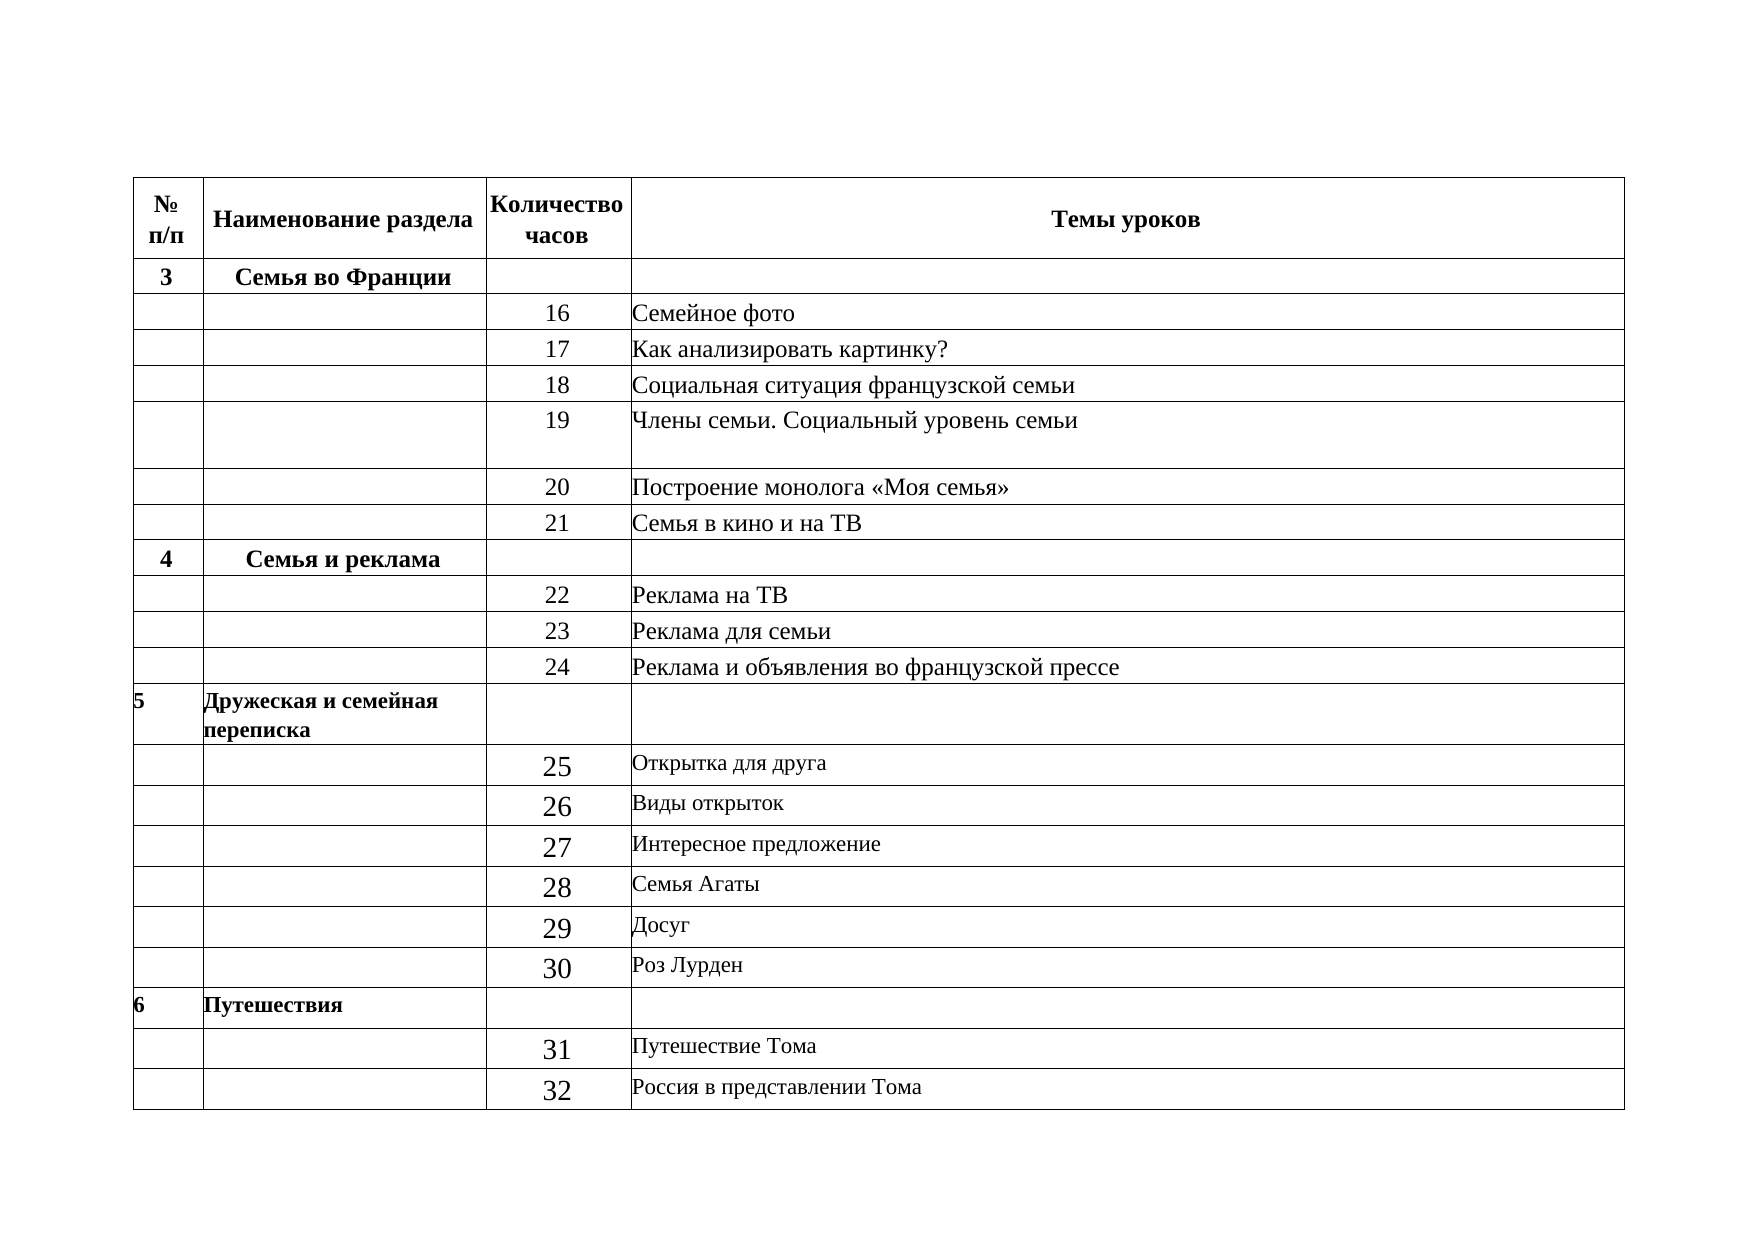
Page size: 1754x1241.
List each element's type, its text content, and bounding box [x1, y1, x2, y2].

table_cell [632, 684, 1624, 744]
table_cell 4 [134, 540, 203, 575]
table_cell Семья в кино и на ТВ [632, 505, 1624, 539]
table_cell [134, 330, 203, 365]
table_cell 17 [487, 330, 631, 365]
table_cell 27 [487, 826, 631, 866]
table_cell [204, 366, 486, 401]
table_cell Путешествие Тома [632, 1029, 1624, 1068]
table_cell [134, 402, 203, 468]
table_cell 5 [134, 684, 203, 744]
table_cell Виды открыток [632, 786, 1624, 825]
table_cell [204, 612, 486, 647]
table_cell [632, 259, 1624, 293]
table_cell [487, 684, 631, 744]
table_cell Социальная ситуация французской семьи [632, 366, 1624, 401]
table_cell [134, 648, 203, 683]
table_cell [487, 540, 631, 575]
table_cell [134, 576, 203, 611]
table_header Темы уроков [632, 178, 1624, 257]
table_cell [204, 867, 486, 906]
table_cell 3 [134, 259, 203, 293]
table_cell [134, 786, 203, 825]
table_cell 24 [487, 648, 631, 683]
table_cell Россия в представлении Тома [632, 1069, 1624, 1108]
table_cell [134, 745, 203, 785]
table_cell 31 [487, 1029, 631, 1068]
table_cell [134, 907, 203, 946]
table_cell [204, 330, 486, 365]
table_cell 32 [487, 1069, 631, 1108]
table_cell Построение монолога «Моя семья» [632, 469, 1624, 503]
table_header Наименование раздела [204, 178, 486, 257]
table_cell 22 [487, 576, 631, 611]
table_cell Члены семьи. Социальный уровень семьи [632, 402, 1624, 468]
table_cell Как анализировать картинку? [632, 330, 1624, 365]
table_cell [134, 505, 203, 539]
table_cell [134, 826, 203, 866]
table_cell [134, 1069, 203, 1108]
table_cell Досуг [632, 907, 1624, 946]
table_cell Роз Лурден [632, 948, 1624, 987]
table_cell Семья во Франции [204, 259, 486, 293]
table_cell [134, 612, 203, 647]
table_cell 6 [134, 988, 203, 1028]
table_cell 29 [487, 907, 631, 946]
table_cell Реклама для семьи [632, 612, 1624, 647]
table_cell 26 [487, 786, 631, 825]
table_cell [134, 294, 203, 329]
table_cell Открытка для друга [632, 745, 1624, 785]
table_cell [204, 505, 486, 539]
table_cell Семья и реклама [204, 540, 486, 575]
table_cell 30 [487, 948, 631, 987]
table_cell [204, 948, 486, 987]
table_cell [204, 402, 486, 468]
table_cell [134, 366, 203, 401]
table_header Количество часов [487, 178, 631, 257]
table_cell 28 [487, 867, 631, 906]
table_cell 18 [487, 366, 631, 401]
table_cell [204, 745, 486, 785]
table_cell [134, 469, 203, 503]
table_cell Семья Агаты [632, 867, 1624, 906]
table_cell 23 [487, 612, 631, 647]
table_cell [204, 1069, 486, 1108]
table_cell [487, 988, 631, 1028]
table_cell 25 [487, 745, 631, 785]
table_cell [204, 1029, 486, 1068]
table_cell 19 [487, 402, 631, 468]
table_header № п/п [134, 178, 203, 257]
table_cell [134, 948, 203, 987]
table_cell 16 [487, 294, 631, 329]
table_cell Интересное предложение [632, 826, 1624, 866]
table_cell [204, 576, 486, 611]
table_cell [632, 540, 1624, 575]
table_cell [487, 259, 631, 293]
table_cell Семейное фото [632, 294, 1624, 329]
table_cell [204, 294, 486, 329]
table_cell [204, 786, 486, 825]
table_cell Путешествия [204, 988, 486, 1028]
table_cell Реклама на ТВ [632, 576, 1624, 611]
table_cell 21 [487, 505, 631, 539]
table_cell Реклама и объявления во французской прессе [632, 648, 1624, 683]
table_cell [204, 648, 486, 683]
table_cell [134, 867, 203, 906]
table_cell [204, 826, 486, 866]
table_cell [204, 907, 486, 946]
table_cell [134, 1029, 203, 1068]
table_cell 20 [487, 469, 631, 503]
table_cell Дружеская и семейная переписка [204, 684, 486, 744]
table_cell [632, 988, 1624, 1028]
table_cell [204, 469, 486, 503]
